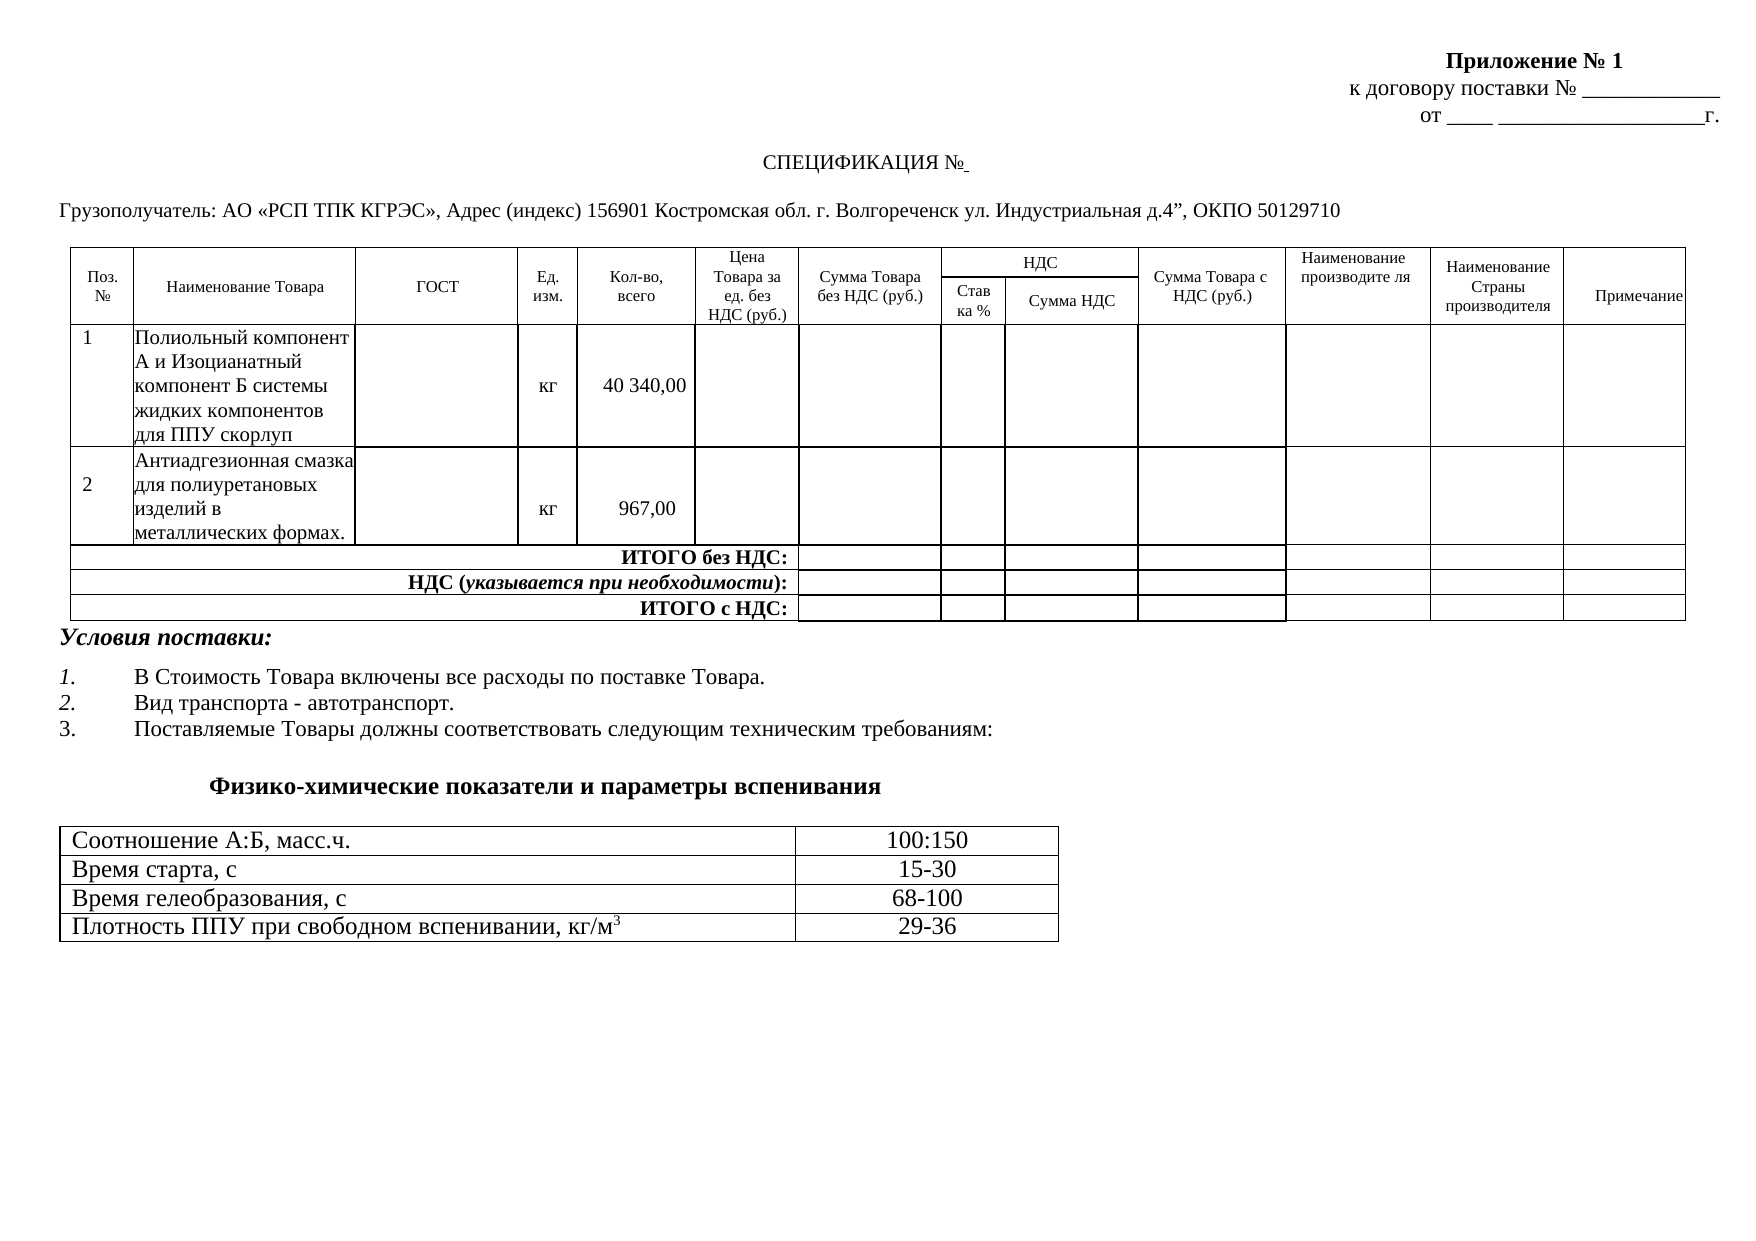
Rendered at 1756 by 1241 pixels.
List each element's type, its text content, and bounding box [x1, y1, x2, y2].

table_cell НДС (указывается при необходимости): [71, 570, 798, 594]
table_cell [1564, 595, 1685, 620]
list Поставляемые Товары должны соответствовать следующим техническим требованиям: [59, 716, 1720, 742]
table_cell [1431, 570, 1563, 594]
table_cell [1431, 325, 1563, 446]
table_header НДС [942, 248, 1138, 276]
table_cell [1564, 545, 1685, 569]
table_cell [1431, 545, 1563, 569]
table_cell [1006, 571, 1137, 594]
table_cell [1006, 448, 1137, 544]
table_cell [696, 448, 798, 544]
table_cell [800, 325, 940, 446]
table_cell [1139, 325, 1285, 446]
table_cell [942, 448, 1004, 544]
table_cell [1139, 448, 1285, 544]
table_cell кг [519, 448, 576, 544]
table_cell [942, 596, 1004, 620]
table_header Наименование Товара [134, 248, 355, 324]
table_header ГОСТ [356, 248, 517, 324]
table_cell [1431, 595, 1563, 620]
table_header Наименование производите ля [1286, 248, 1430, 324]
table_cell [356, 448, 517, 544]
table_cell 15-30 [796, 856, 1058, 884]
table_cell [356, 325, 517, 446]
table_cell Антиадгезионная смазка для полиуретановых изделий в металлических формах. [134, 447, 354, 544]
table_header Поз. № [71, 248, 133, 324]
table_cell 1 [71, 325, 133, 446]
subtitle Физико-химические показатели и параметры вспенивания [209, 771, 1720, 800]
text к договору поставки № ____________ [53, 74, 1720, 100]
table_cell [1287, 325, 1430, 446]
table_cell [799, 546, 940, 569]
table_cell [942, 325, 1004, 446]
text СПЕЦИФИКАЦИЯ № [42, 150, 964, 174]
table_cell Время старта, с [61, 856, 795, 884]
table_cell кг [519, 325, 576, 446]
text Грузополучатель: АО «РСП ТПК КГРЭС», Адрес (индекс) 156901 Костромская обл. г. Волгореченск ул. Индустриальная д.4”, ОКПО 50129710 [59, 198, 1720, 222]
table_cell [1431, 447, 1563, 544]
table_header Примечание [1564, 248, 1685, 324]
table_cell [1287, 595, 1430, 620]
list Вид транспорта - автотранспорт. [59, 690, 1720, 716]
table_cell [1006, 325, 1137, 446]
table_cell ИТОГО без НДС: [71, 546, 798, 569]
table_cell Время гелеобразования, с [61, 885, 795, 912]
table_cell [1139, 596, 1285, 620]
table_header Сумма Товара с НДС (руб.) [1139, 248, 1285, 324]
table_cell [1564, 325, 1685, 446]
table_cell [1287, 447, 1430, 544]
table_cell 29-36 [796, 914, 1058, 941]
table_cell [1287, 545, 1430, 569]
table_cell Став ка % [942, 278, 1005, 324]
table_header Наименование Страны производителя [1431, 248, 1563, 324]
text от ____ __________________г. [53, 101, 1720, 127]
table_cell [696, 325, 798, 446]
table_header Ед. изм. [518, 248, 577, 324]
table_cell [799, 596, 940, 620]
table_cell [1139, 546, 1285, 569]
table_cell 967,00 [578, 448, 694, 544]
list В Стоимость Товара включены все расходы по поставке Товара. [59, 663, 1720, 690]
text Условия поставки: [59, 622, 1720, 651]
table_cell [1139, 571, 1285, 594]
table_header 100:150 [796, 827, 1058, 855]
table_cell 68-100 [796, 885, 1058, 912]
table_cell [1564, 447, 1685, 544]
table_cell Сумма НДС [1006, 278, 1138, 324]
table_cell Плотность ППУ при свободном вспенивании, кг/м3 [61, 914, 795, 941]
table_cell 40 340,00 [578, 325, 694, 446]
table_cell [1006, 596, 1137, 620]
table_cell [800, 448, 940, 544]
table_cell ИТОГО с НДС: [71, 595, 798, 620]
table_header Соотношение А:Б, масс.ч. [61, 827, 795, 855]
table_header Кол-во, всего [578, 248, 695, 324]
subtitle Приложение № 1 [1446, 46, 1720, 74]
table_cell [1564, 570, 1685, 594]
table_cell [1287, 570, 1430, 594]
table_cell Полиольный компонент А и Изоцианатный компонент Б системы жидких компонентов для ППУ скорлуп [134, 325, 354, 446]
table_cell [1006, 546, 1137, 569]
table_header Цена Товара за ед. без НДС (руб.) [696, 248, 798, 324]
table_cell [942, 546, 1004, 569]
table_cell 2 [71, 447, 133, 544]
table_cell [942, 571, 1004, 594]
table_header Сумма Товара без НДС (руб.) [799, 248, 941, 324]
table_cell [799, 571, 940, 594]
